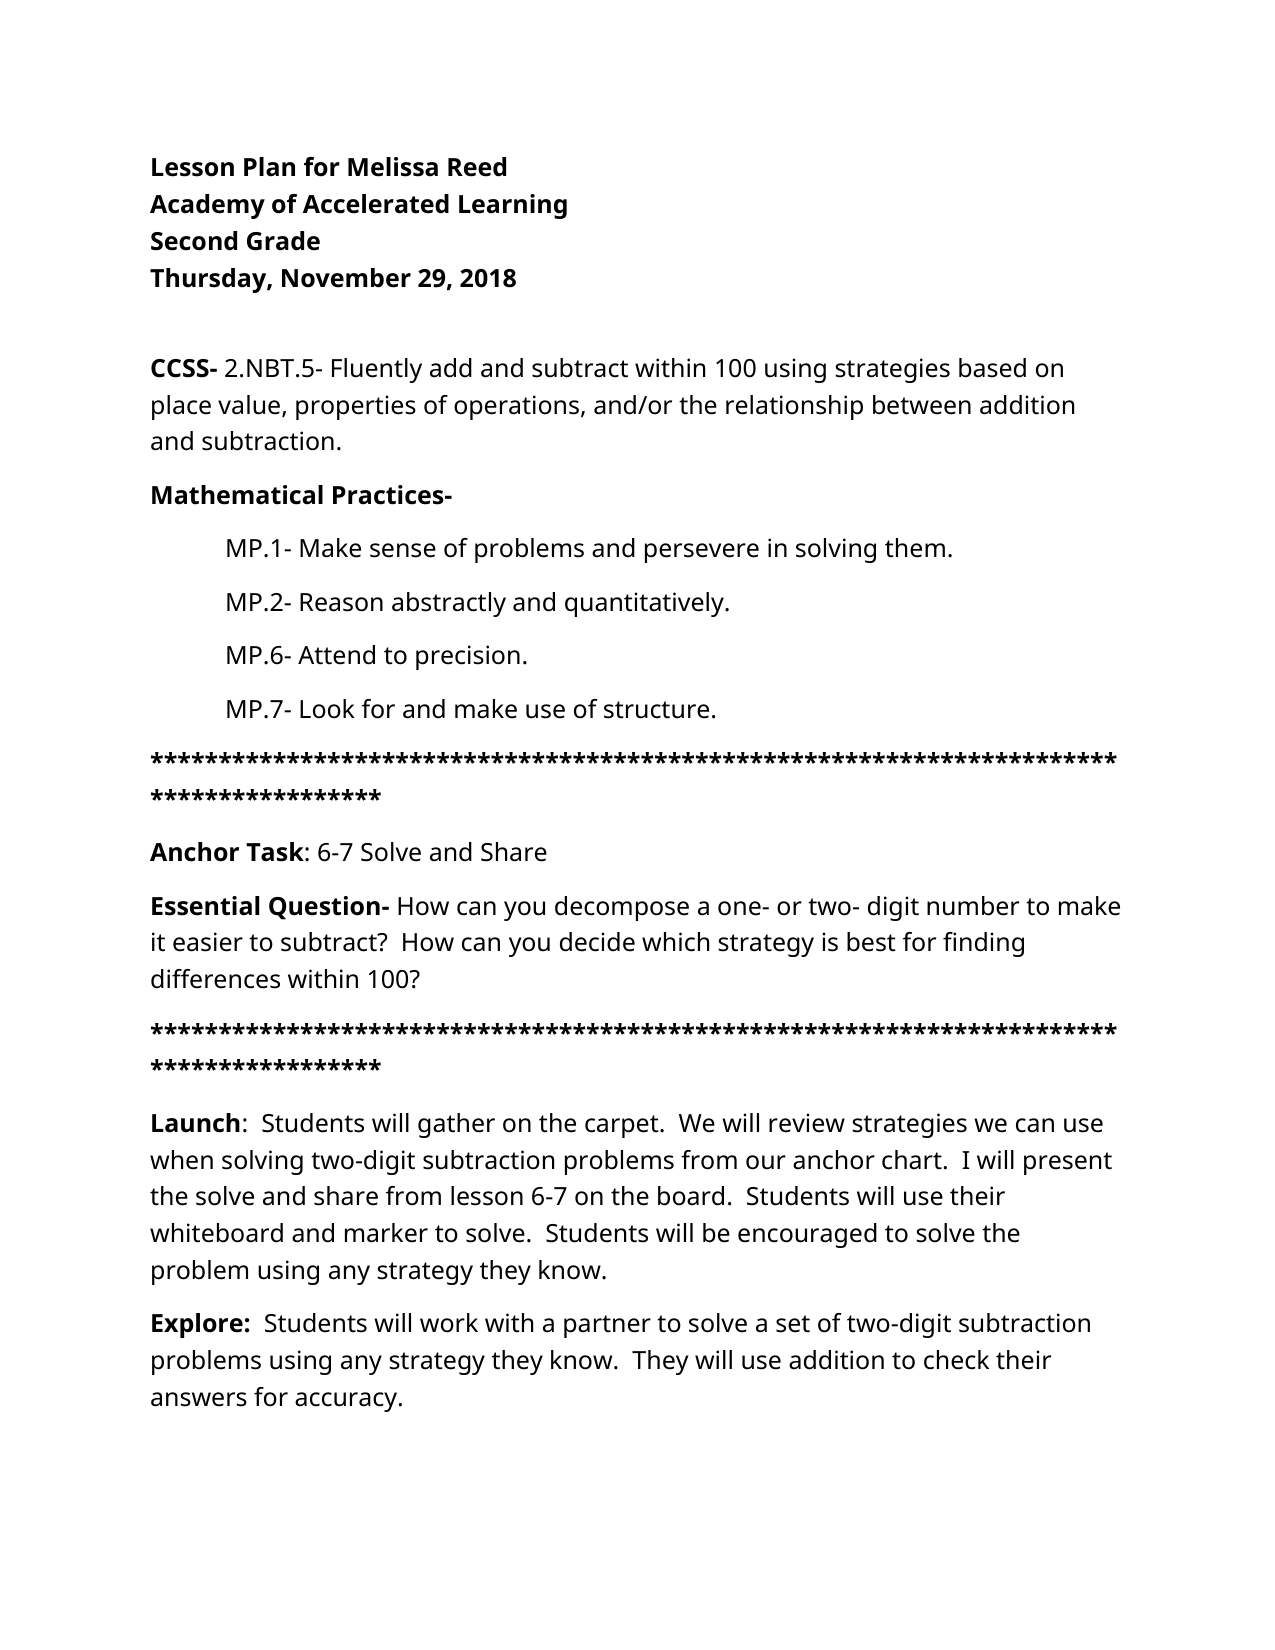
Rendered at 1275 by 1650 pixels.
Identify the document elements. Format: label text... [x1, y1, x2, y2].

text Mathematical Practices- [150, 477, 1125, 512]
text **************************************************************************************** [150, 745, 1125, 816]
text Essential Question- How can you decompose a one- or two- digit number to make it easier to subtract? How can you decide which strategy is best for finding differences within 100? [150, 888, 1125, 996]
text Lesson Plan for Melissa Reed [150, 150, 1125, 184]
text MP.2- Reason abstractly and quantitatively. [150, 584, 1125, 618]
text **************************************************************************************** [150, 1015, 1125, 1086]
text MP.1- Make sense of problems and persevere in solving them. [150, 531, 1125, 565]
text MP.6- Attend to precision. [150, 638, 1125, 672]
text Second Grade [150, 223, 1125, 258]
text Thursday, November 29, 2018 [150, 260, 1125, 294]
text Launch: Students will gather on the carpet. We will review strategies we can use when solving two-digit subtraction problems from our anchor chart. I will present the solve and share from lesson 6-7 on the board. Students will use their whiteboard and marker to solve. Students will be encouraged to solve the problem using any strategy they know. [150, 1106, 1125, 1287]
text Academy of Accelerated Learning [150, 187, 1125, 221]
text MP.7- Look for and make use of structure. [150, 691, 1125, 725]
text Anchor Task: 6-7 Solve and Share [150, 835, 1125, 869]
text Explore: Students will work with a partner to solve a set of two-digit subtraction problems using any strategy they know. They will use addition to check their answers for accuracy. [150, 1306, 1125, 1414]
text CCSS- 2.NBT.5- Fluently add and subtract within 100 using strategies based on place value, properties of operations, and/or the relationship between addition and subtraction. [150, 351, 1125, 458]
